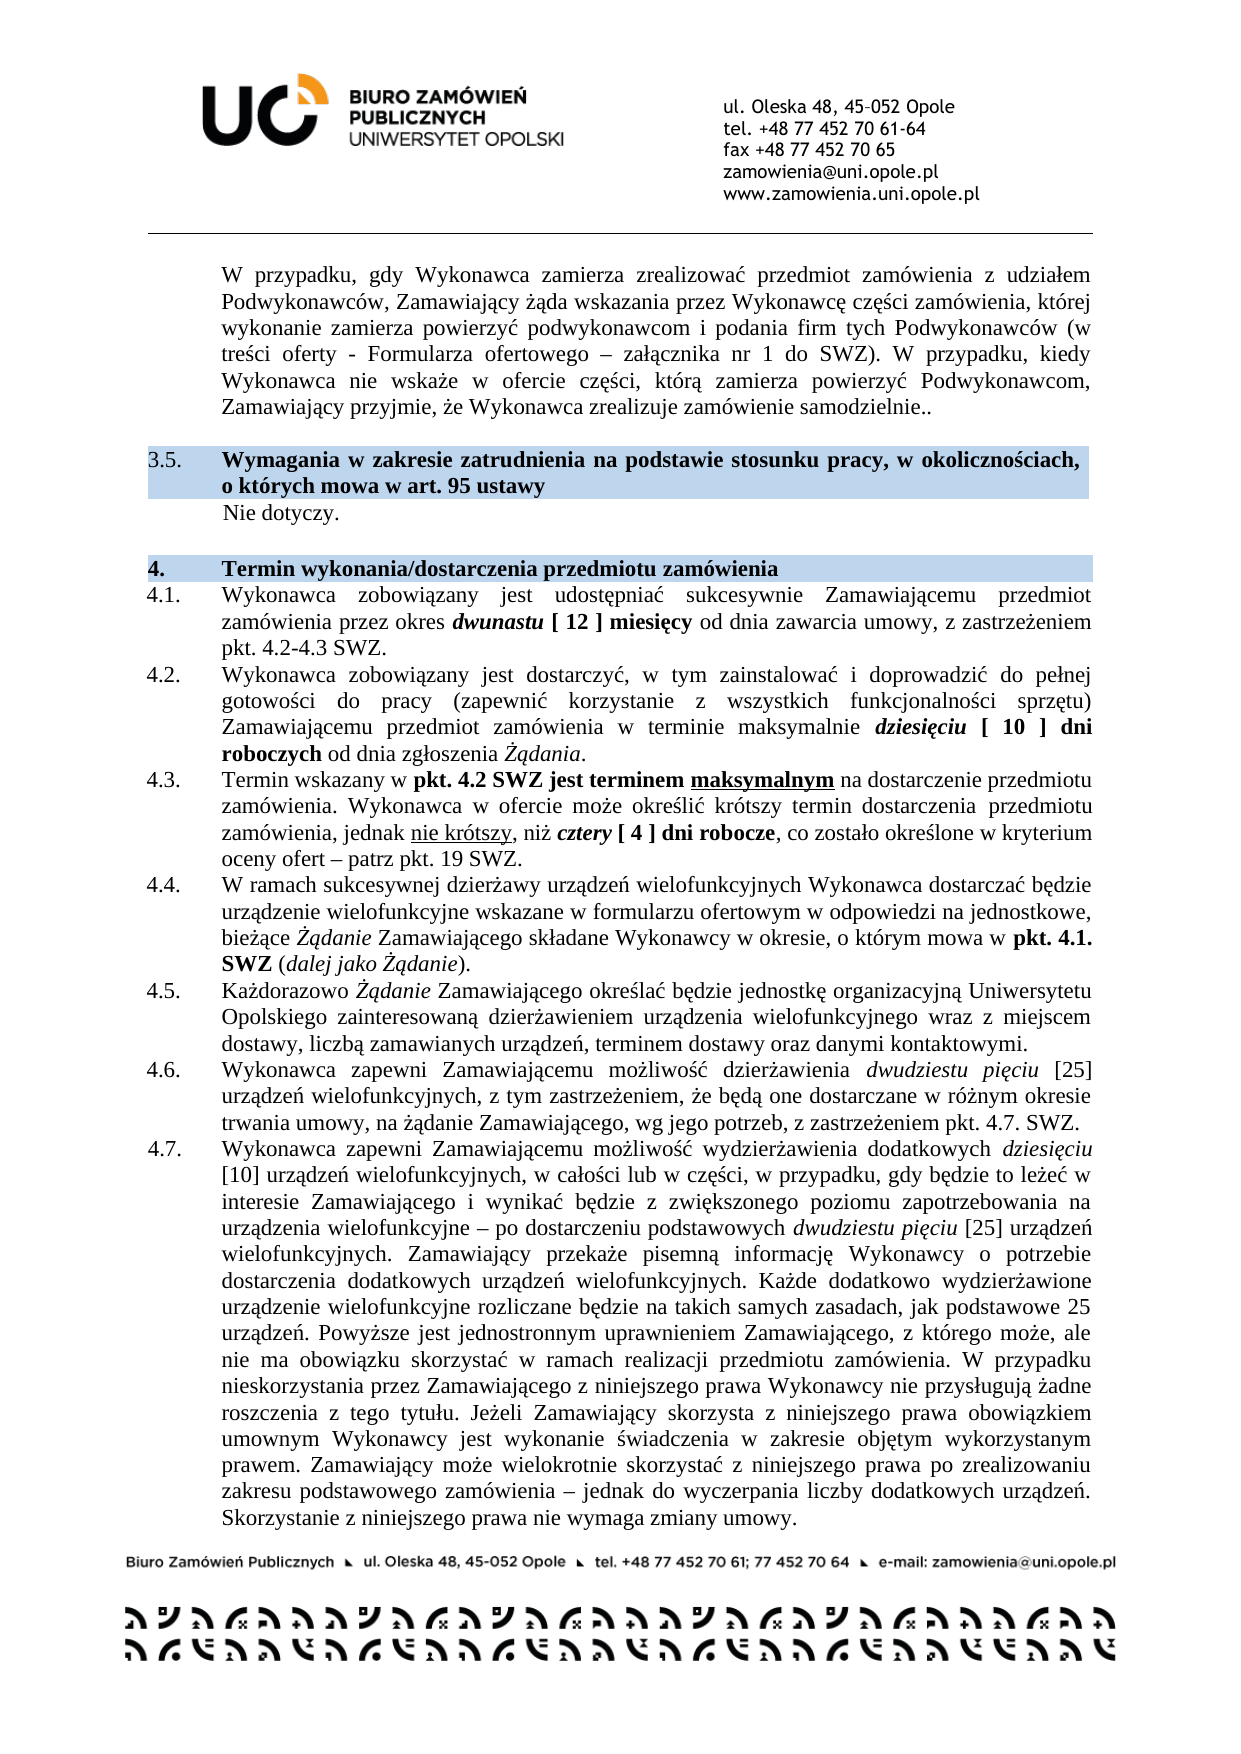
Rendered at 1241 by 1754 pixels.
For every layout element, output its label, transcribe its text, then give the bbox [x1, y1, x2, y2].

list Wymagania w zakresie zatrudnienia na podstawie stosunku pracy, w okolicznościach, o których mowa w art. 95 ustawy [148, 446, 1089, 499]
list Wykonawca zapewni Zamawiającemu możliwość dzierżawienia dwudziestu pięciu [25] urządzeń wielofunkcyjnych, z tym zastrzeżeniem, że będą one dostarczane w różnym okresie trwania umowy, na żądanie Zamawiającego, wg jego potrzeb, z zastrzeżeniem pkt. 4.7. SWZ. [146, 1056, 1093, 1135]
list Termin wskazany w pkt. 4.2 SWZ jest terminem maksymalnym na dostarczenie przedmiotu zamówienia. Wykonawca w ofercie może określić krótszy termin dostarczenia przedmiotu zamówienia, jednak nie krótszy, niż cztery [ 4 ] dni robocze, co zostało określone w kryterium oceny ofert – patrz pkt. 19 SWZ. [146, 766, 1093, 871]
list Wykonawca zobowiązany jest udostępniać sukcesywnie Zamawiającemu przedmiot zamówienia przez okres dwunastu [ 12 ] miesięcy od dnia zawarcia umowy, z zastrzeżeniem pkt. 4.2-4.3 SWZ. [146, 582, 1093, 661]
picture [125, 1554, 1117, 1661]
list Wykonawca zapewni Zamawiającemu możliwość wydzierżawienia dodatkowych dziesięciu [10] urządzeń wielofunkcyjnych, w całości lub w części, w przypadku, gdy będzie to leżeć w interesie Zamawiającego i wynikać będzie z zwiększonego poziomu zapotrzebowania na urządzenia wielofunkcyjne – po dostarczeniu podstawowych dwudziestu pięciu [25] urządzeń wielofunkcyjnych. Zamawiający przekaże pisemną informację Wykonawcy o potrzebie dostarczenia dodatkowych urządzeń wielofunkcyjnych. Każde dodatkowo wydzierżawione urządzenie wielofunkcyjne rozliczane będzie na takich samych zasadach, jak podstawowe 25 urządzeń. Powyższe jest jednostronnym uprawnieniem Zamawiającego, z którego może, ale nie ma obowiązku skorzystać w ramach realizacji przedmiotu zamówienia. W przypadku nieskorzystania przez Zamawiającego z niniejszego prawa Wykonawcy nie przysługują żadne roszczenia z tego tytułu. Jeżeli Zamawiający skorzysta z niniejszego prawa obowiązkiem umownym Wykonawcy jest wykonanie świadczenia w zakresie objętym wykorzystanym prawem. Zamawiający może wielokrotnie skorzystać z niniejszego prawa po zrealizowaniu zakresu podstawowego zamówienia – jednak do wyczerpania liczby dodatkowych urządzeń. Skorzystanie z niniejszego prawa nie wymaga zmiany umowy. [148, 1135, 1093, 1530]
picture [202, 73, 564, 146]
list Wykonawca zobowiązany jest dostarczyć, w tym zainstalować i doprowadzić do pełnej gotowości do pracy (zapewnić korzystanie z wszystkich funkcjonalności sprzętu) Zamawiającemu przedmiot zamówienia w terminie maksymalnie dziesięciu [ 10 ] dni roboczych od dnia zgłoszenia Żądania. [146, 661, 1093, 766]
list W ramach sukcesywnej dzierżawy urządzeń wielofunkcyjnych Wykonawca dostarczać będzie urządzenie wielofunkcyjne wskazane w formularzu ofertowym w odpowiedzi na jednostkowe, bieżące Żądanie Zamawiającego składane Wykonawcy w okresie, o którym mowa w pkt. 4.1. SWZ (dalej jako Żądanie). [146, 871, 1093, 977]
list Każdorazowo Żądanie Zamawiającego określać będzie jednostkę organizacyjną Uniwersytetu Opolskiego zainteresowaną dzierżawieniem urządzenia wielofunkcyjnego wraz z miejscem dostawy, liczbą zamawianych urządzeń, terminem dostawy oraz danymi kontaktowymi. [146, 977, 1093, 1056]
list Nie dotyczy. [223, 499, 1089, 525]
list Termin wykonania/dostarczenia przedmiotu zamówienia [148, 555, 1093, 582]
text W przypadku, gdy Wykonawca zamierza zrealizować przedmiot zamówienia z udziałem Podwykonawców, Zamawiający żąda wskazania przez Wykonawcę części zamówienia, której wykonanie zamierza powierzyć podwykonawcom i podania firm tych Podwykonawców (w treści oferty - Formularza ofertowego – załącznika nr 1 do SWZ). W przypadku, kiedy Wykonawca nie wskaże w ofercie części, którą zamierza powierzyć Podwykonawcom, Zamawiający przyjmie, że Wykonawca zrealizuje zamówienie samodzielnie.. [221, 261, 1093, 419]
